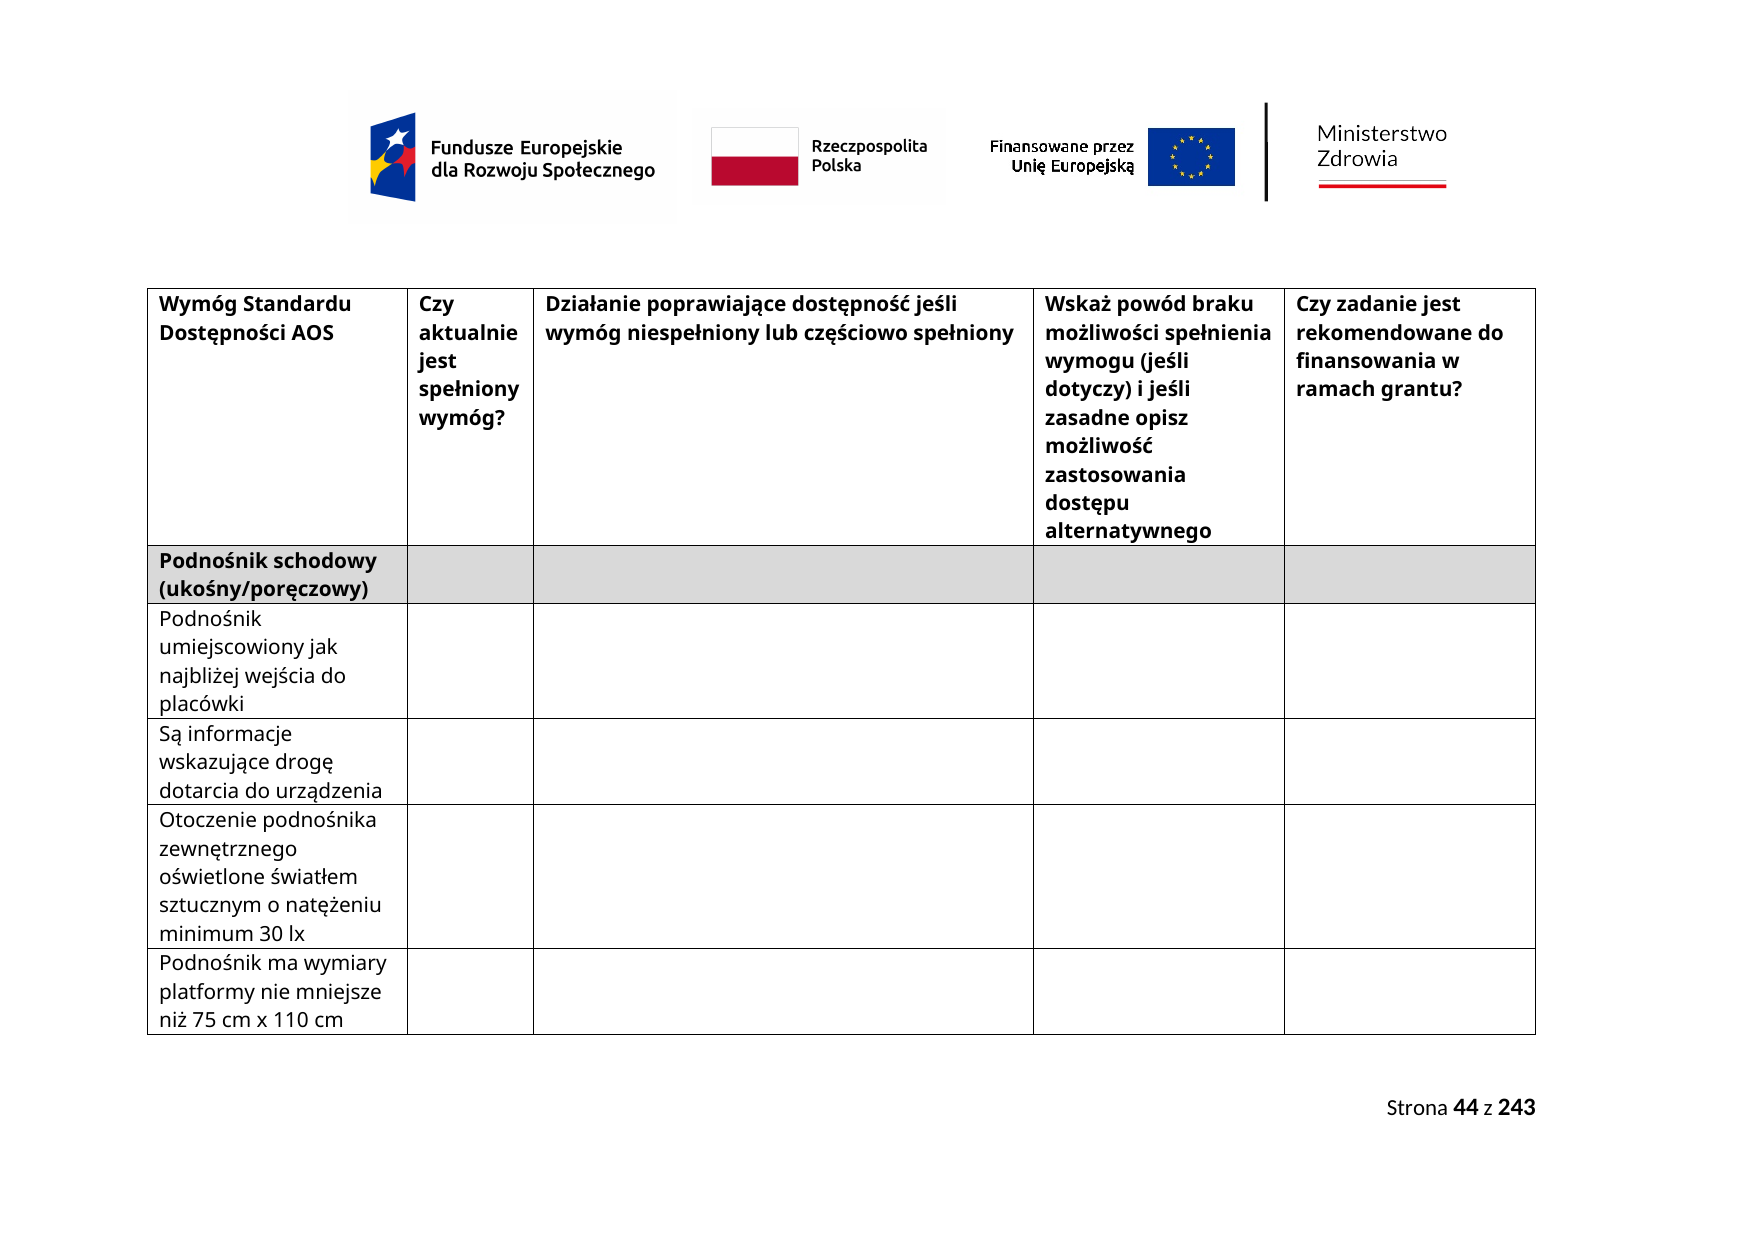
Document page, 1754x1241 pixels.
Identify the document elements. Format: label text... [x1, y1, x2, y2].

picture [971, 108, 1254, 205]
table_cell [1034, 805, 1284, 947]
table_cell [534, 719, 1033, 804]
table_cell Są informacje wskazujące drogę dotarcia do urządzenia [148, 719, 407, 804]
table_cell Otoczenie podnośnika zewnętrznego oświetlone światłem sztucznym o natężeniu minimum 30 lx [148, 805, 407, 947]
picture [1302, 108, 1463, 205]
table_cell [1285, 546, 1535, 603]
table_cell [408, 949, 533, 1034]
table_cell Podnośnik umiejscowiony jak najbliżej wejścia do placówki [148, 604, 407, 718]
table_cell [1285, 719, 1535, 804]
table_cell [408, 805, 533, 947]
table_cell [408, 546, 533, 603]
table_header Czy zadanie jest rekomendowane do finansowania w ramach grantu? [1285, 289, 1535, 545]
table_header Wymóg Standardu Dostępności AOS [148, 289, 407, 545]
table_cell [408, 719, 533, 804]
picture [692, 108, 946, 205]
table_cell [1285, 604, 1535, 718]
table_header Wskaż powód braku możliwości spełnienia wymogu (jeśli dotyczy) i jeśli zasadne opisz możliwość zastosowania dostępu alternatywnego [1034, 289, 1284, 545]
table_cell [1034, 546, 1284, 603]
table_cell [408, 604, 533, 718]
table_cell Podnośnik ma wymiary platformy nie mniejsze niż 75 cm x 110 cm [148, 949, 407, 1034]
table_cell Podnośnik schodowy (ukośny/poręczowy) [148, 546, 407, 603]
table_cell [534, 949, 1033, 1034]
table_cell [534, 604, 1033, 718]
table_cell [1034, 949, 1284, 1034]
table_cell [534, 805, 1033, 947]
table_cell [1034, 604, 1284, 718]
picture [348, 90, 677, 224]
table_cell [1285, 949, 1535, 1034]
table_header Czy aktualnie jest spełniony wymóg? [408, 289, 533, 545]
table_cell [534, 546, 1033, 603]
table_cell [1034, 719, 1284, 804]
table_cell [1285, 805, 1535, 947]
table_header Działanie poprawiające dostępność jeśli wymóg niespełniony lub częściowo spełniony [534, 289, 1033, 545]
